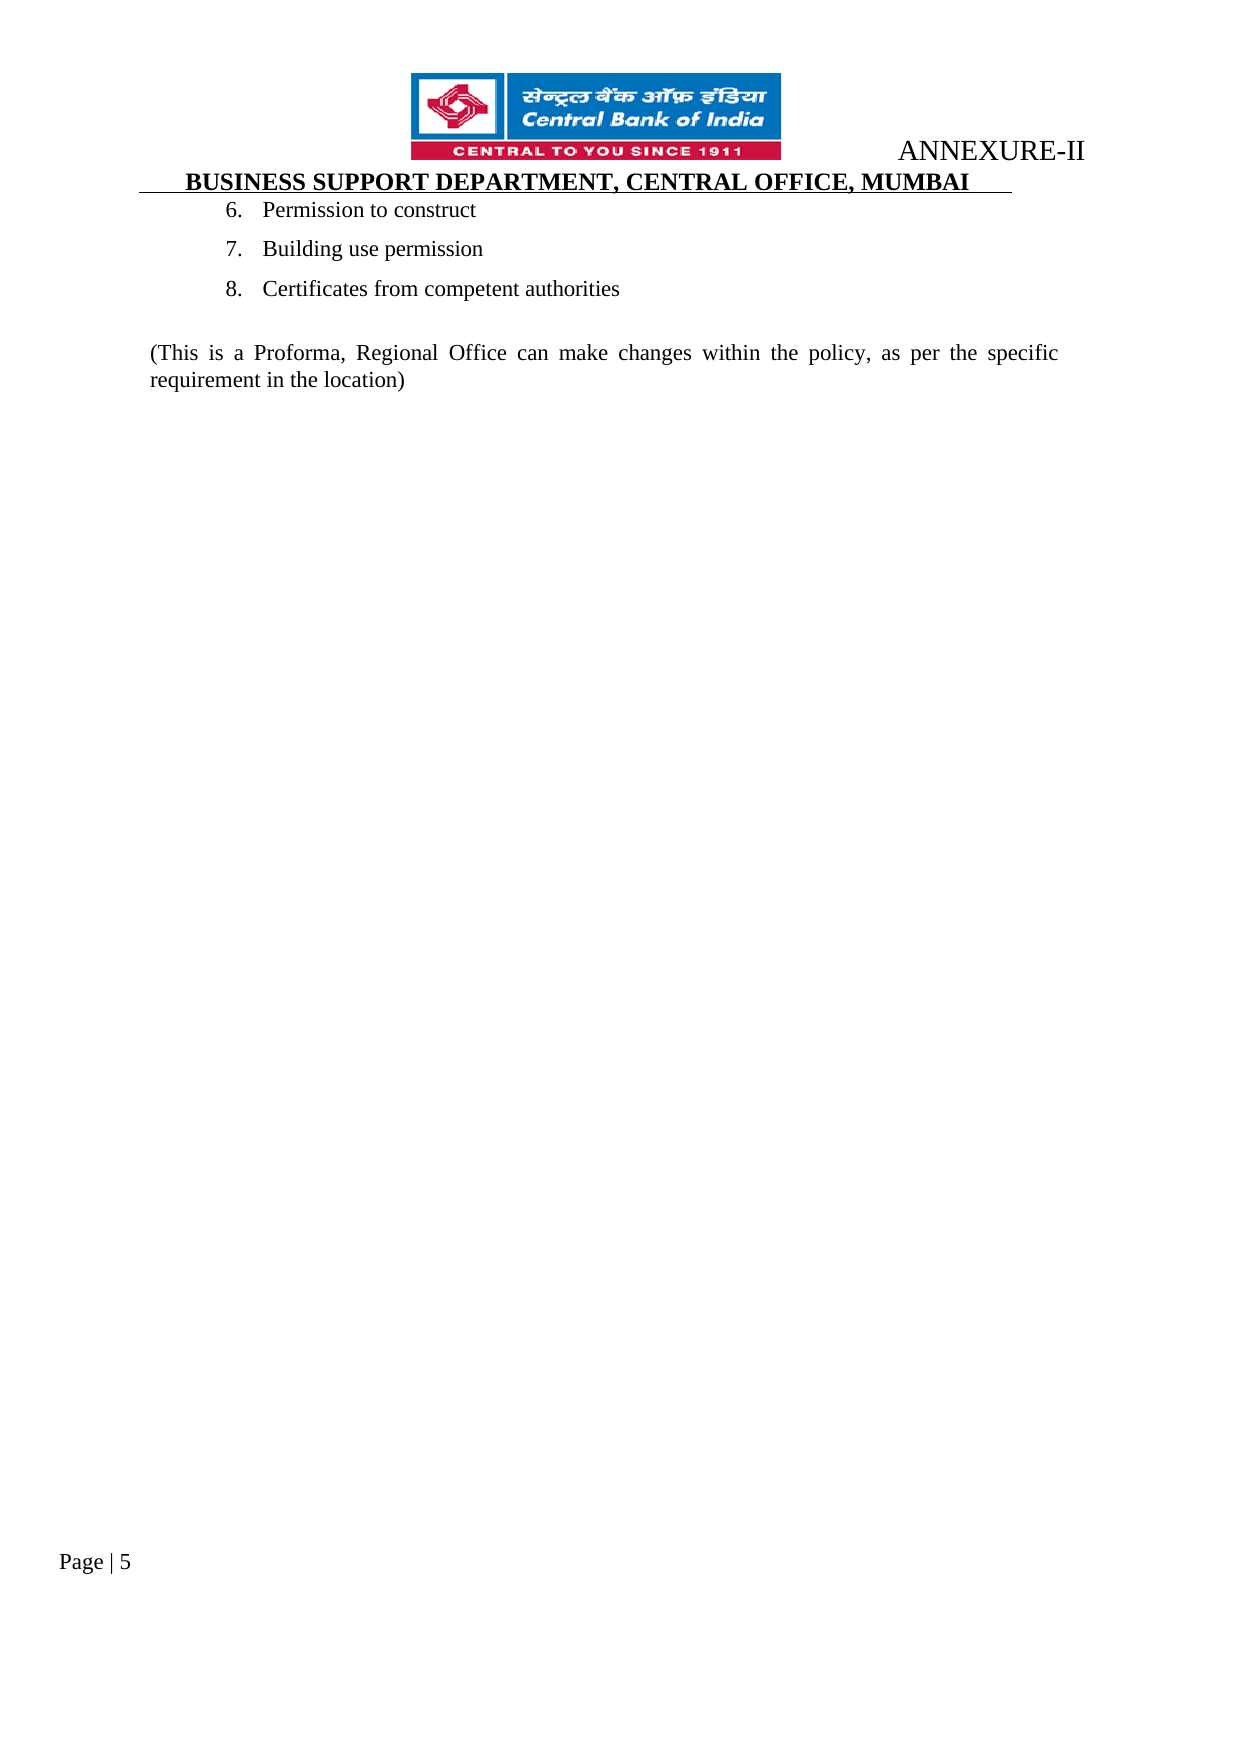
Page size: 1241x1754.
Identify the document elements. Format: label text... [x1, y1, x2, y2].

text (This is a Proforma, Regional Office can make changes within the policy, as per the specific requirement in the location) [150, 339, 1085, 392]
picture [411, 73, 782, 160]
list Permission to construct [225, 196, 1166, 222]
list Certificates from competent authorities [225, 275, 1166, 301]
list Building use permission [225, 235, 1166, 262]
